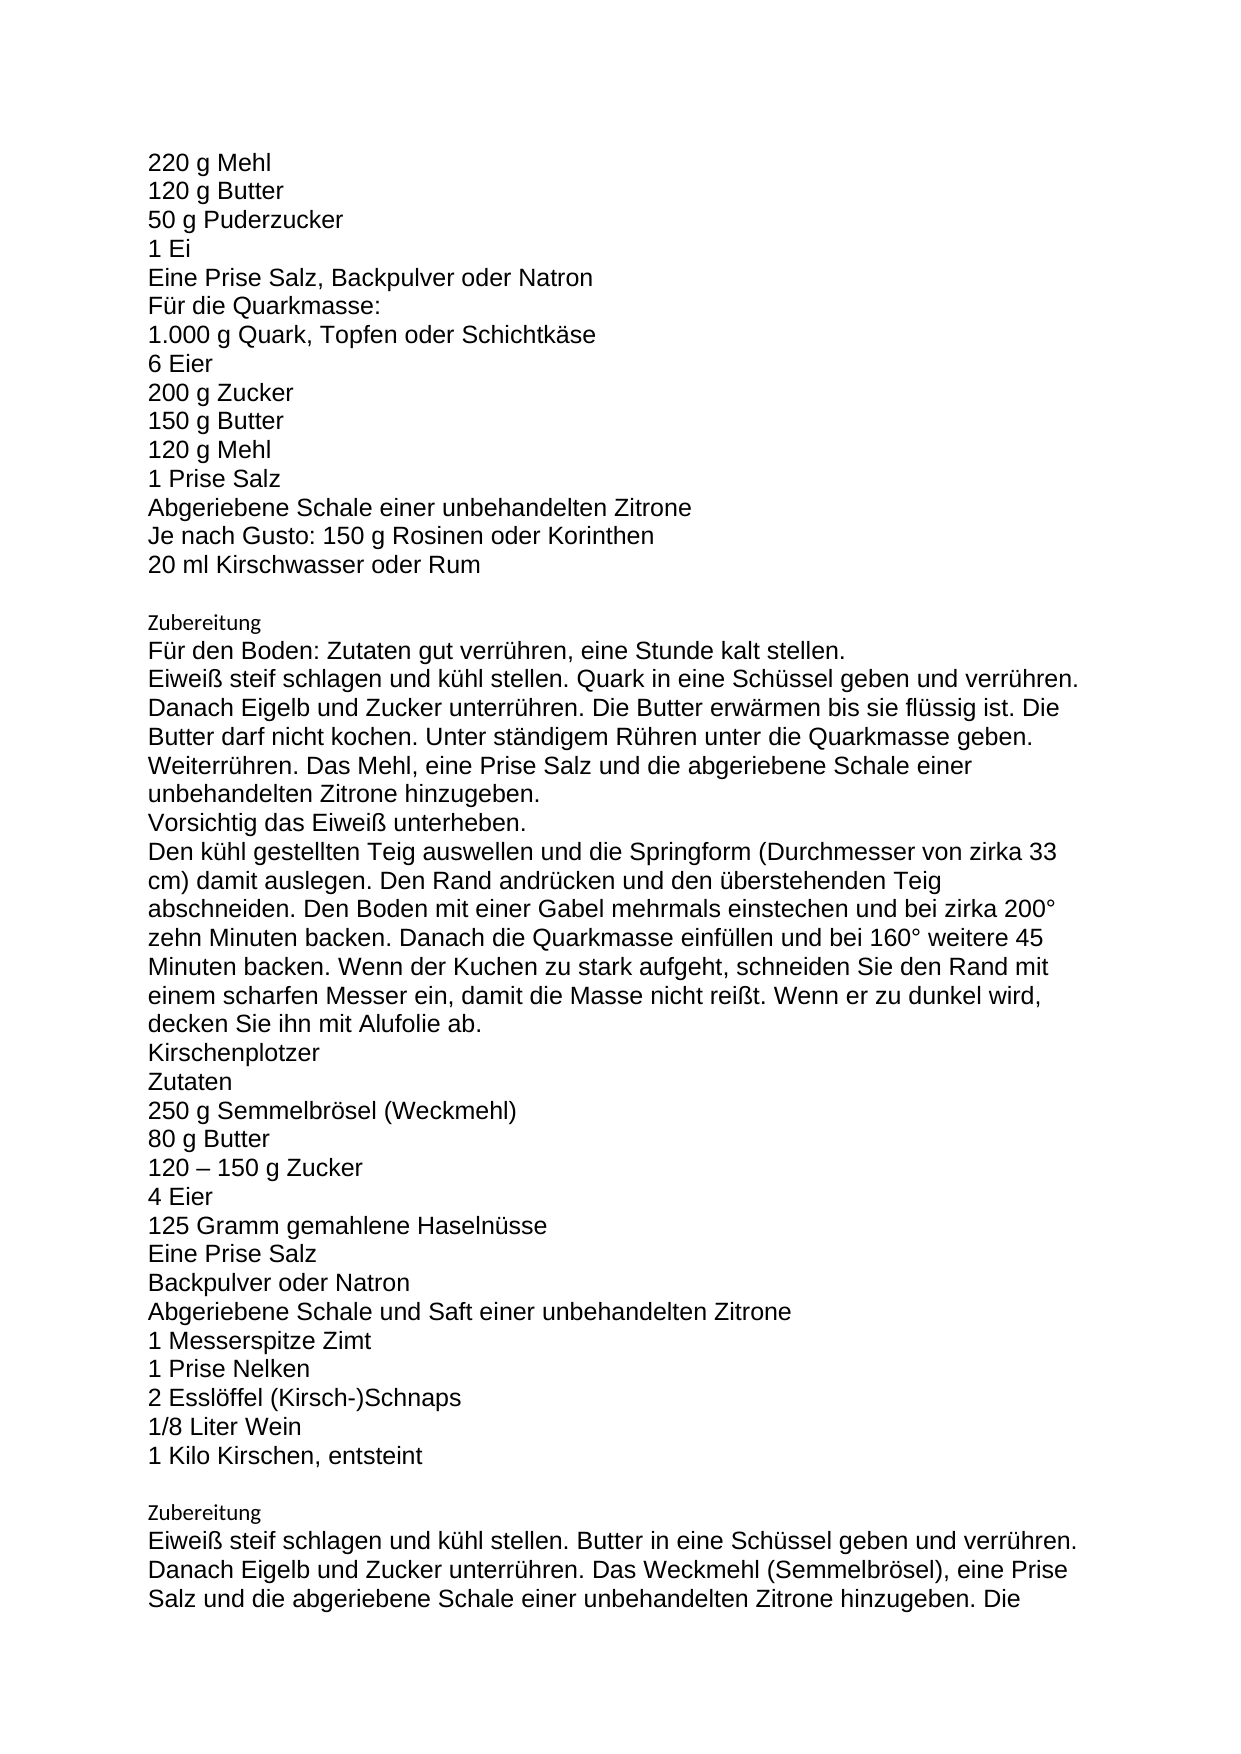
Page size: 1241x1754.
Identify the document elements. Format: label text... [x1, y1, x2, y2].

text Eiweiß steif schlagen und kühl stellen. Quark in eine Schüssel geben und verrühren. Danach Eigelb und Zucker unterrühren. Die Butter erwärmen bis sie flüssig ist. Die Butter darf nicht kochen. Unter ständigem Rühren unter die Quarkmasse geben. Weiterrühren. Das Mehl, eine Prise Salz und die abgeriebene Schale einer unbehandelten Zitrone hinzugeben. [148, 664, 1093, 808]
text 220 g Mehl [148, 148, 1093, 176]
text 1 Kilo Kirschen, entsteint [148, 1441, 1093, 1469]
text Zubereitung [148, 608, 1093, 636]
text Zutaten [148, 1067, 1093, 1096]
text Für die Quarkmasse: [148, 291, 1093, 320]
text Abgeriebene Schale und Saft einer unbehandelten Zitrone [148, 1297, 1093, 1326]
text Abgeriebene Schale einer unbehandelten Zitrone [148, 493, 1093, 521]
text Eine Prise Salz, Backpulver oder Natron [148, 263, 1093, 291]
text Backpulver oder Natron [148, 1268, 1093, 1297]
text 150 g Butter [148, 406, 1093, 435]
text 200 g Zucker [148, 378, 1093, 406]
text 1 Prise Nelken [148, 1354, 1093, 1383]
text Je nach Gusto: 150 g Rosinen oder Korinthen [148, 521, 1093, 550]
text 1 Messerspitze Zimt [148, 1326, 1093, 1354]
text 80 g Butter [148, 1124, 1093, 1153]
text 50 g Puderzucker [148, 205, 1093, 234]
text Für den Boden: Zutaten gut verrühren, eine Stunde kalt stellen. [148, 636, 1093, 664]
text 120 g Butter [148, 176, 1093, 205]
text 2 Esslöffel (Kirsch-)Schnaps [148, 1383, 1093, 1412]
text 125 Gramm gemahlene Haselnüsse [148, 1211, 1093, 1239]
text Eine Prise Salz [148, 1239, 1093, 1268]
text 20 ml Kirschwasser oder Rum [148, 550, 1093, 579]
text Kirschenplotzer [148, 1038, 1093, 1067]
text 120 g Mehl [148, 435, 1093, 464]
text 4 Eier [148, 1182, 1093, 1211]
text 1/8 Liter Wein [148, 1412, 1093, 1441]
text Den kühl gestellten Teig auswellen und die Springform (Durchmesser von zirka 33 cm) damit auslegen. Den Rand andrücken und den überstehenden Teig abschneiden. Den Boden mit einer Gabel mehrmals einstechen und bei zirka 200° zehn Minuten backen. Danach die Quarkmasse einfüllen und bei 160° weitere 45 Minuten backen. Wenn der Kuchen zu stark aufgeht, schneiden Sie den Rand mit einem scharfen Messer ein, damit die Masse nicht reißt. Wenn er zu dunkel wird, decken Sie ihn mit Alufolie ab. [148, 837, 1093, 1038]
text 1 Prise Salz [148, 464, 1093, 493]
text 1.000 g Quark, Topfen oder Schichtkäse [148, 320, 1093, 349]
text 6 Eier [148, 349, 1093, 378]
text 250 g Semmelbrösel (Weckmehl) [148, 1096, 1093, 1124]
text Vorsichtig das Eiweiß unterheben. [148, 808, 1093, 837]
text Zubereitung [148, 1498, 1093, 1526]
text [148, 1526, 1093, 1612]
text 120 – 150 g Zucker [148, 1153, 1093, 1182]
text 1 Ei [148, 234, 1093, 263]
